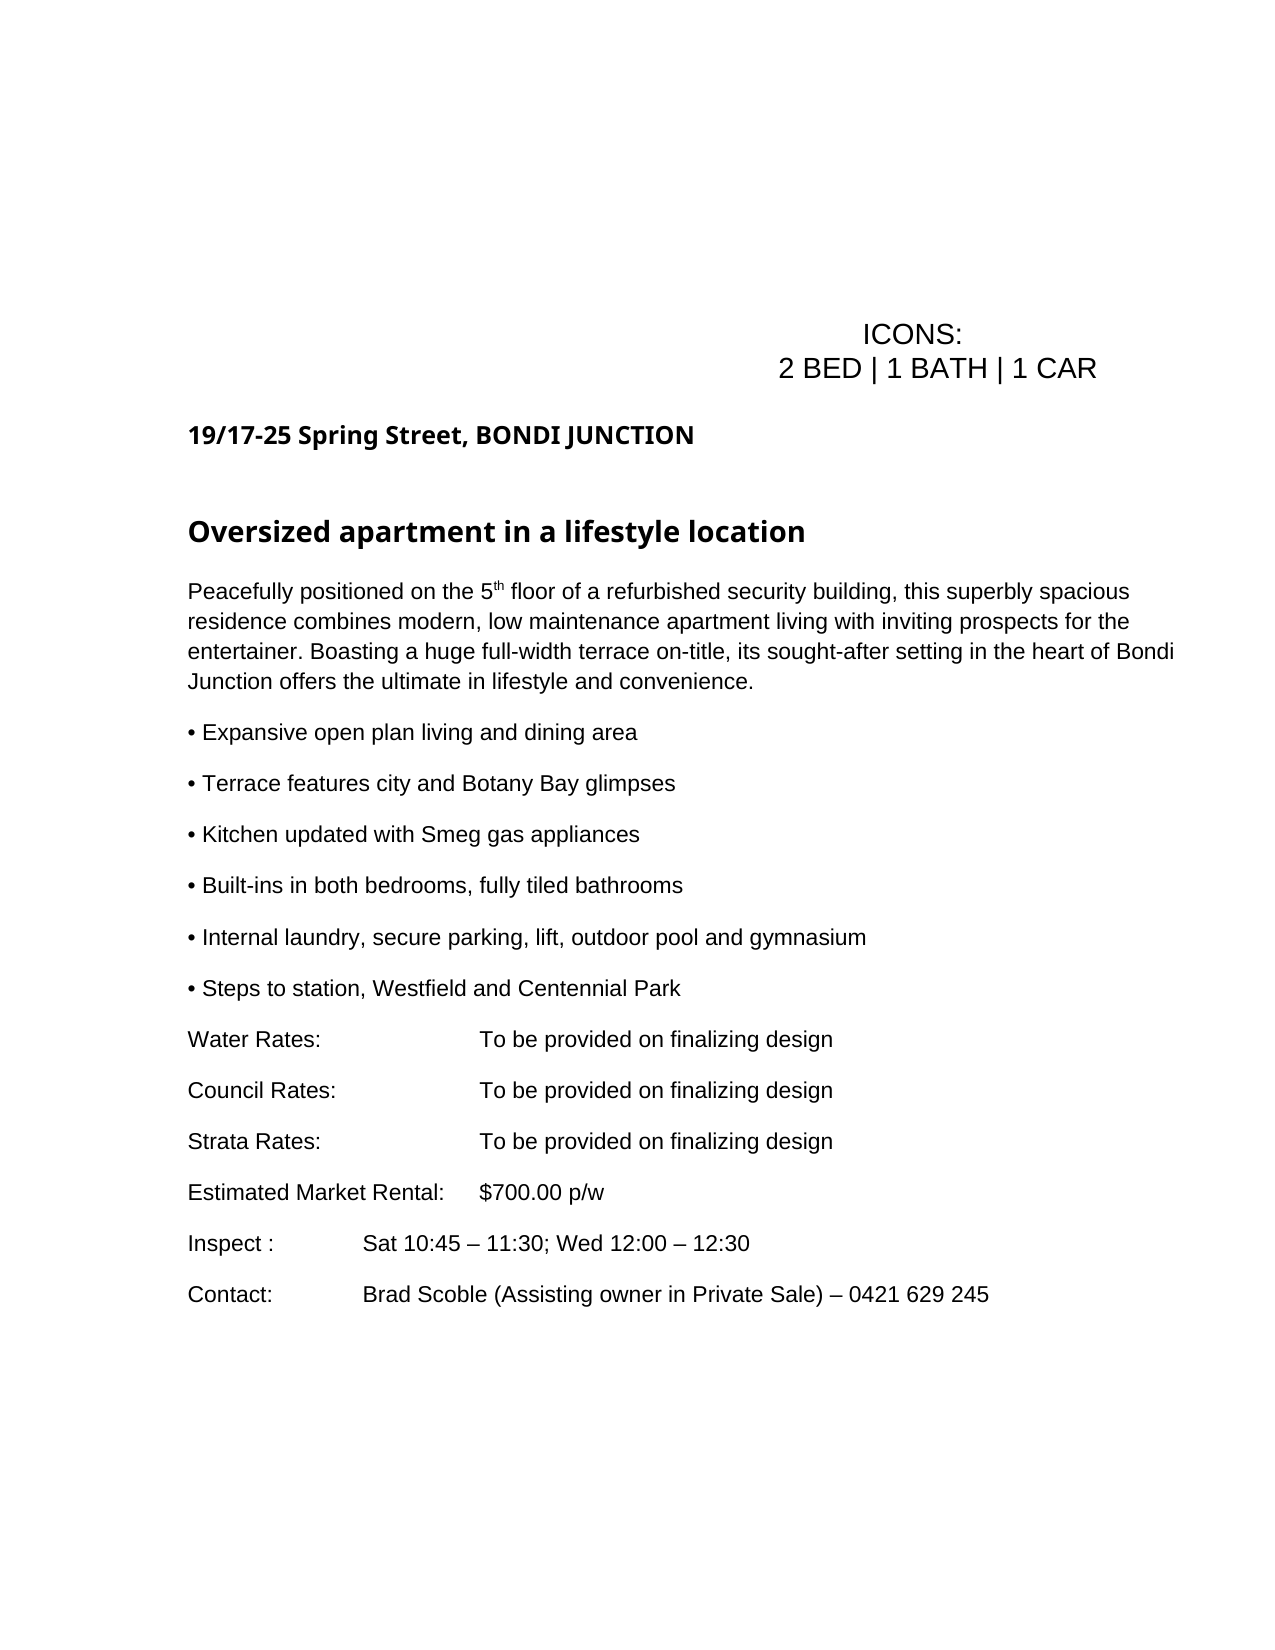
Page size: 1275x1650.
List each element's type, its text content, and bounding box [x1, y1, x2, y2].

text • Steps to station, Westfield and Centennial Park [187, 974, 1181, 1001]
text • Kitchen updated with Smeg gas appliances [187, 821, 1181, 848]
text • Internal laundry, secure parking, lift, outdoor pool and gymnasium [187, 923, 1181, 950]
text Peacefully positioned on the 5th floor of a refurbished security building, this superbly spacious residence combines modern, low maintenance apartment living with inviting prospects for the entertainer. Boasting a huge full-width terrace on-title, its sought-after setting in the heart of Bondi Junction offers the ultimate in lifestyle and convenience. [187, 578, 1181, 695]
text Oversized apartment in a lifestyle location [187, 511, 1181, 551]
text • Terrace features city and Botany Bay glimpses [187, 770, 1181, 797]
text Estimated Market Rental: $700.00 p/w [187, 1179, 1181, 1205]
subtitle • Built-ins in both bedrooms, fully tiled bathrooms [187, 872, 1181, 899]
text ICONS: [787, 317, 1181, 351]
text • Expansive open plan living and dining area [187, 719, 1181, 746]
text Council Rates: To be provided on finalizing design [187, 1077, 1181, 1103]
text 19/17-25 Spring Street, BONDI JUNCTION [187, 418, 1181, 452]
text Strata Rates: To be provided on finalizing design [187, 1128, 1181, 1154]
text 2 BED | 1 BATH | 1 CAR [778, 351, 1236, 384]
text Water Rates: To be provided on finalizing design [187, 1026, 1181, 1052]
text Inspect : Sat 10:45 – 11:30; Wed 12:00 – 12:30 [187, 1230, 1181, 1256]
text Contact: Brad Scoble (Assisting owner in Private Sale) – 0421 629 245 [187, 1281, 1181, 1307]
